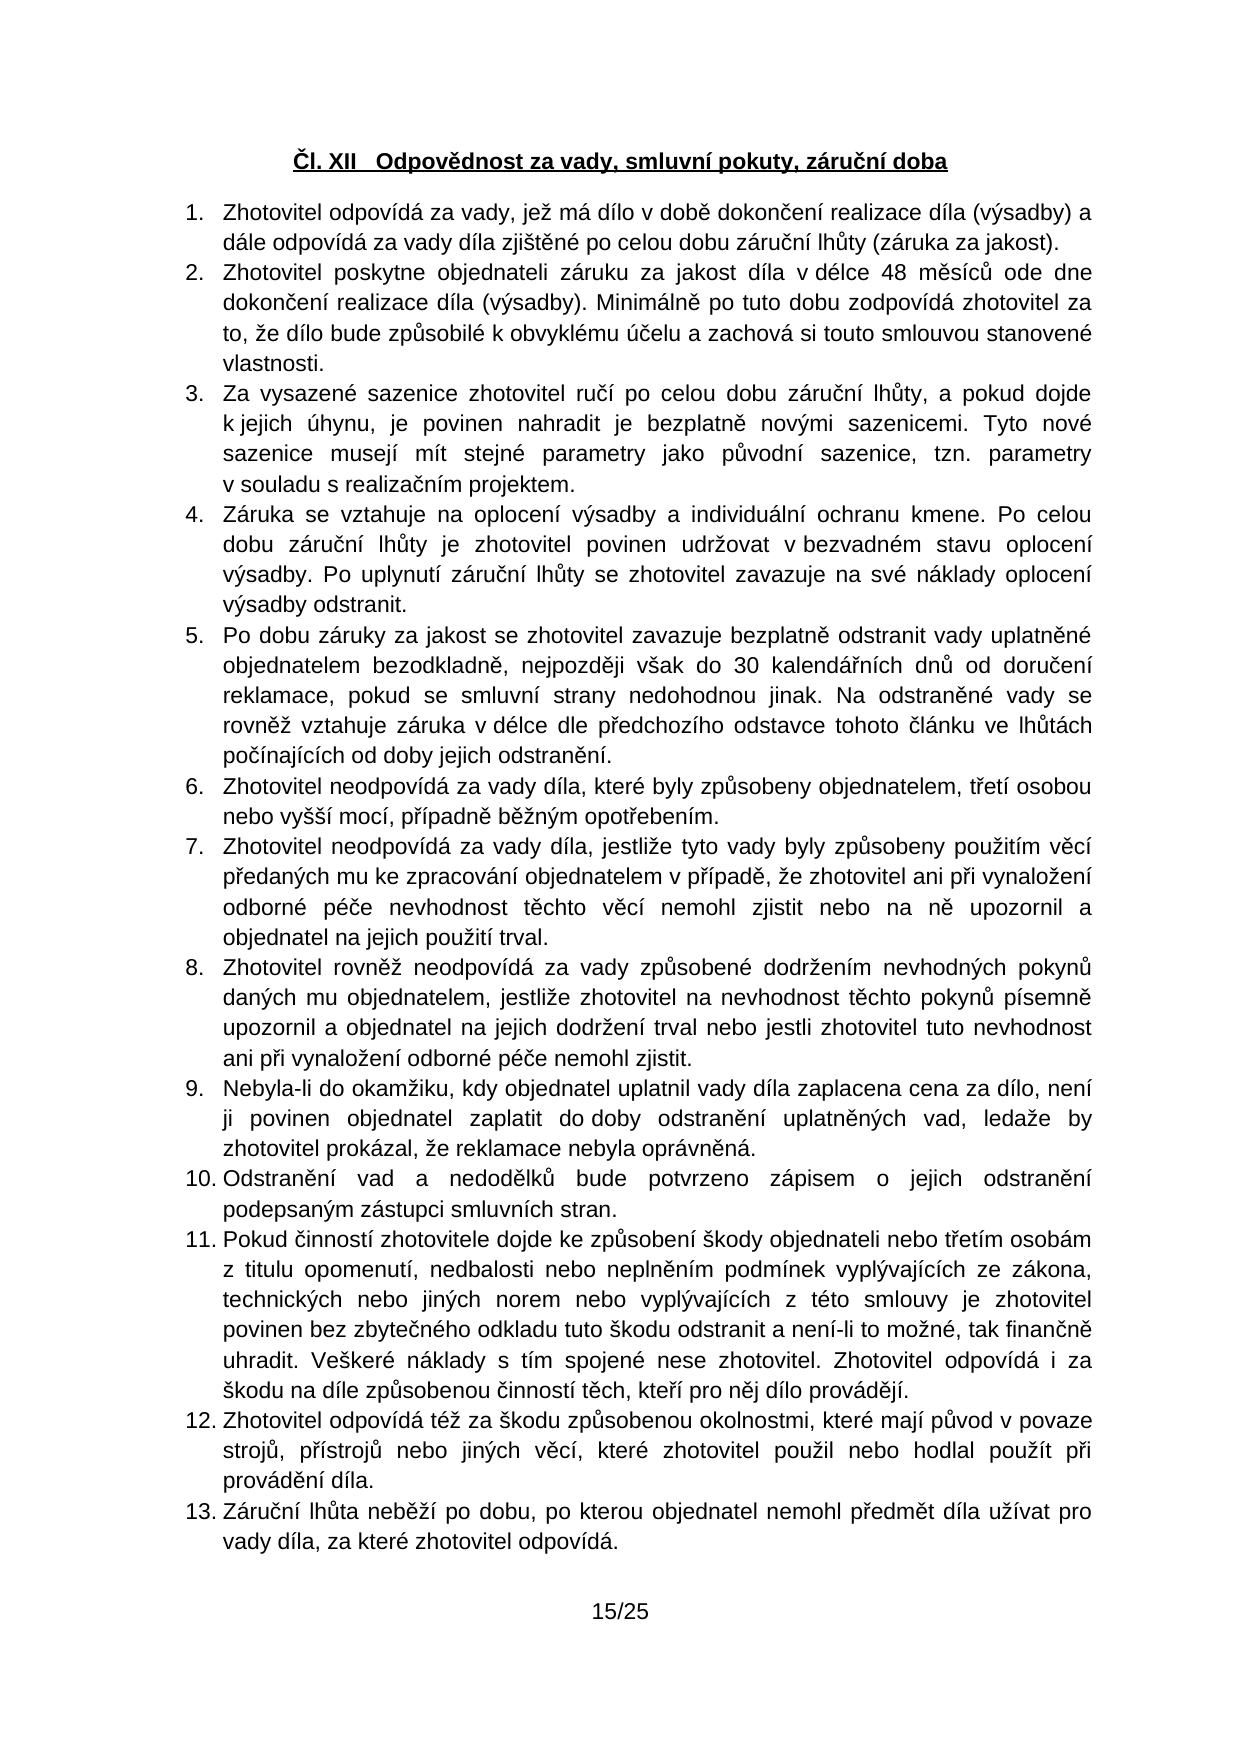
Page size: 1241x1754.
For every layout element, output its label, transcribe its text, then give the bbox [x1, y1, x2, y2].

list Záruka se vztahuje na oplocení výsadby a individuální ochranu kmene. Po celou dobu záruční lhůty je zhotovitel povinen udržovat v bezvadném stavu oplocení výsadby. Po uplynutí záruční lhůty se zhotovitel zavazuje na své náklady oplocení výsadby odstranit. [185, 501, 1093, 618]
list Nebyla-li do okamžiku, kdy objednatel uplatnil vady díla zaplacena cena za dílo, není ji povinen objednatel zaplatit do doby odstranění uplatněných vad, ledaže by zhotovitel prokázal, že reklamace nebyla oprávněná. [185, 1075, 1093, 1161]
list Zhotovitel rovněž neodpovídá za vady způsobené dodržením nevhodných pokynů daných mu objednatelem, jestliže zhotovitel na nevhodnost těchto pokynů písemně upozornil a objednatel na jejich dodržení trval nebo jestli zhotovitel tuto nevhodnost ani při vynaložení odborné péče nemohl zjistit. [185, 954, 1093, 1071]
list Zhotovitel neodpovídá za vady díla, jestliže tyto vady byly způsobeny použitím věcí předaných mu ke zpracování objednatelem v případě, že zhotovitel ani při vynaložení odborné péče nevhodnost těchto věcí nemohl zjistit nebo na ně upozornil a objednatel na jejich použití trval. [185, 833, 1093, 950]
list Za vysazené sazenice zhotovitel ručí po celou dobu záruční lhůty, a pokud dojde k jejich úhynu, je povinen nahradit je bezplatně novými sazenicemi. Tyto nové sazenice musejí mít stejné parametry jako původní sazenice, tzn. parametry v souladu s realizačním projektem. [185, 380, 1093, 497]
list Pokud činností zhotovitele dojde ke způsobení škody objednateli nebo třetím osobám z titulu opomenutí, nedbalosti nebo neplněním podmínek vyplývajících ze zákona, technických nebo jiných norem nebo vyplývajících z této smlouvy je zhotovitel povinen bez zbytečného odkladu tuto škodu odstranit a není-li to možné, tak finančně uhradit. Veškeré náklady s tím spojené nese zhotovitel. Zhotovitel odpovídá i za škodu na díle způsobenou činností těch, kteří pro něj dílo provádějí. [185, 1226, 1093, 1403]
list Odstranění vad a nedodělků bude potvrzeno zápisem o jejich odstranění podepsaným zástupci smluvních stran. [185, 1165, 1093, 1222]
list Zhotovitel neodpovídá za vady díla, které byly způsobeny objednatelem, třetí osobou nebo vyšší mocí, případně běžným opotřebením. [185, 773, 1093, 829]
list Zhotovitel odpovídá za vady, jež má dílo v době dokončení realizace díla (výsadby) a dále odpovídá za vady díla zjištěné po celou dobu záruční lhůty (záruka za jakost). [185, 199, 1093, 255]
list Zhotovitel poskytne objednateli záruku za jakost díla v délce 48 měsíců ode dne dokončení realizace díla (výsadby). Minimálně po tuto dobu zodpovídá zhotovitel za to, že dílo bude způsobilé k obvyklému účelu a zachová si touto smlouvou stanovené vlastnosti. [185, 259, 1093, 376]
text Čl. XII Odpovědnost za vady, smluvní pokuty, záruční doba [148, 148, 1093, 174]
list Po dobu záruky za jakost se zhotovitel zavazuje bezplatně odstranit vady uplatněné objednatelem bezodkladně, nejpozději však do 30 kalendářních dnů od doručení reklamace, pokud se smluvní strany nedohodnou jinak. Na odstraněné vady se rovněž vztahuje záruka v délce dle předchozího odstavce tohoto článku ve lhůtách počínajících od doby jejich odstranění. [185, 622, 1093, 769]
list Zhotovitel odpovídá též za škodu způsobenou okolnostmi, které mají původ v povaze strojů, přístrojů nebo jiných věcí, které zhotovitel použil nebo hodlal použít při provádění díla. [185, 1407, 1093, 1494]
list Záruční lhůta neběží po dobu, po kterou objednatel nemohl předmět díla užívat pro vady díla, za které zhotovitel odpovídá. [185, 1498, 1093, 1554]
